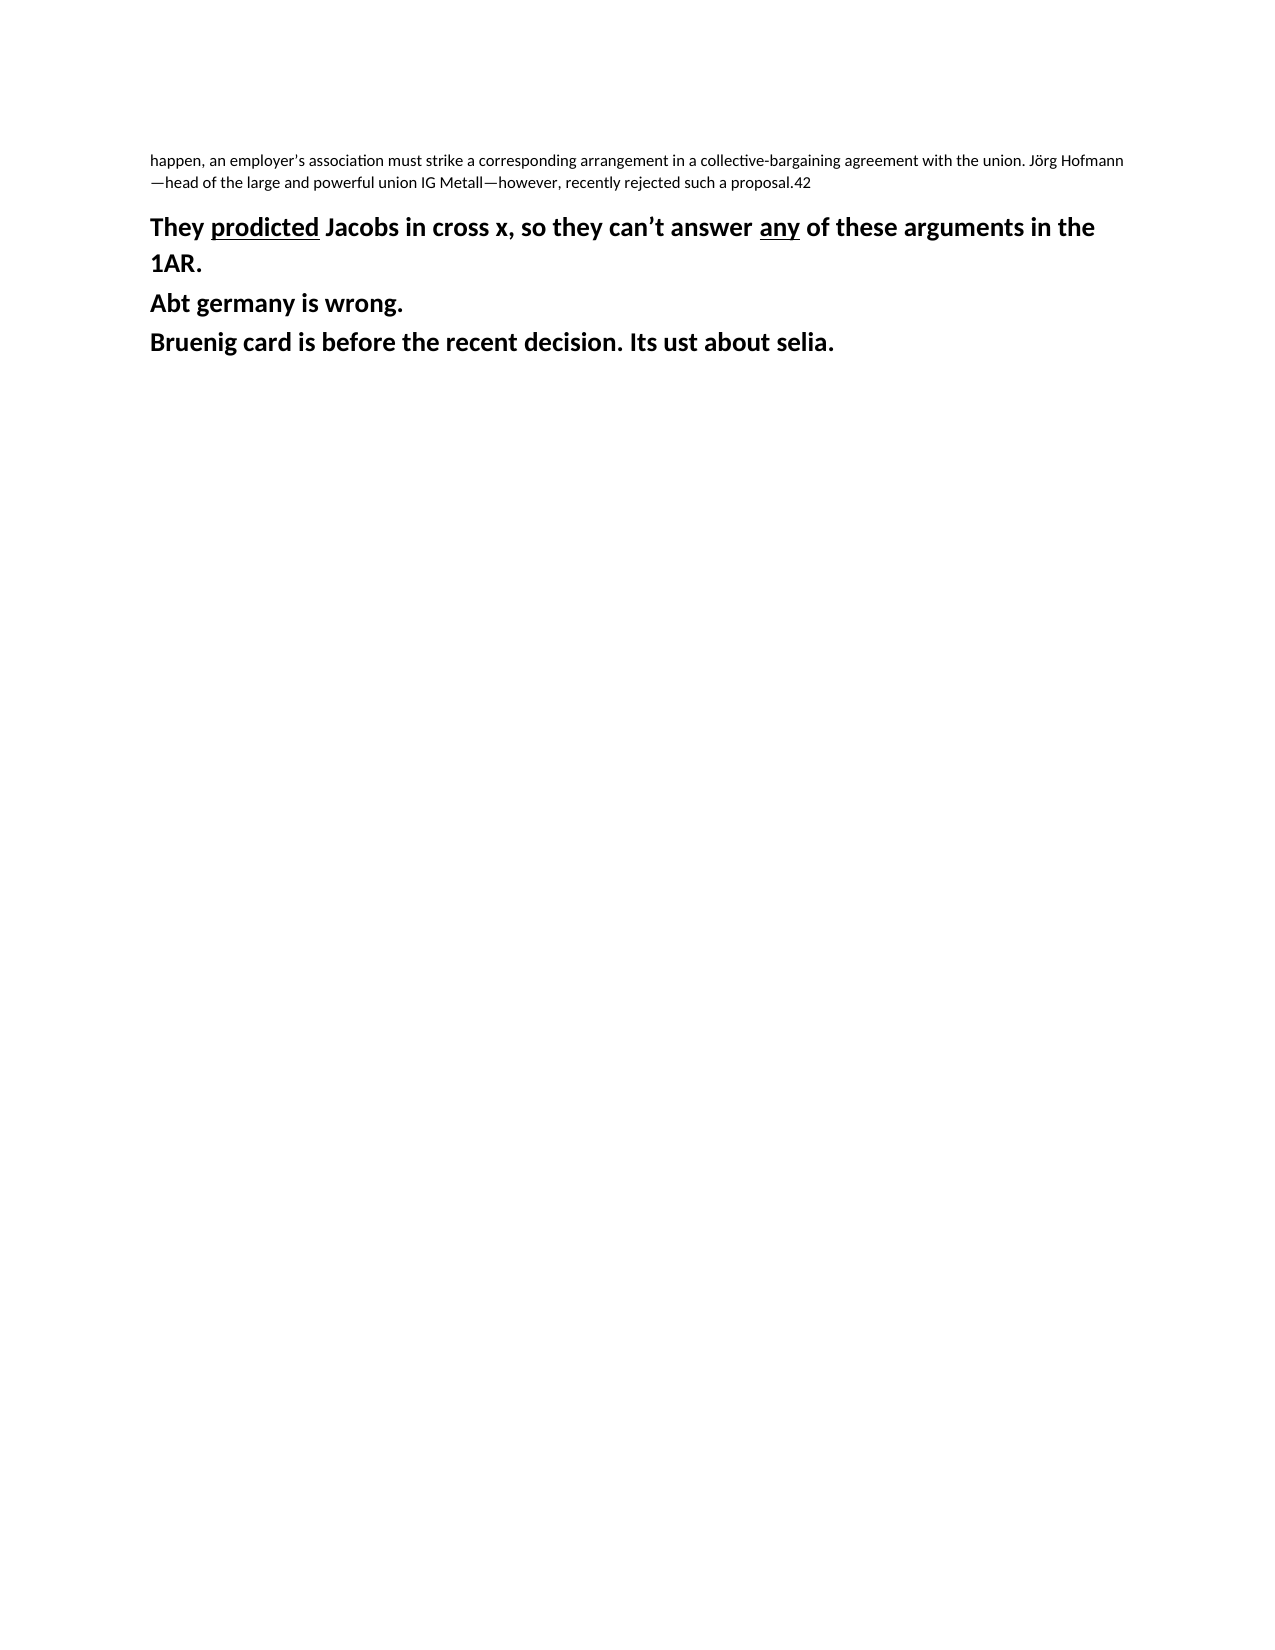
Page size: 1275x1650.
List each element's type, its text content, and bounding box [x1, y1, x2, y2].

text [150, 150, 1125, 192]
subtitle Bruenig card is before the recent decision. Its ust about selia. [150, 326, 1125, 359]
subtitle Abt germany is wrong. [150, 286, 1125, 319]
subtitle They prodicted Jacobs in cross x, so they can’t answer any of these arguments in the 1AR. [150, 210, 1125, 279]
